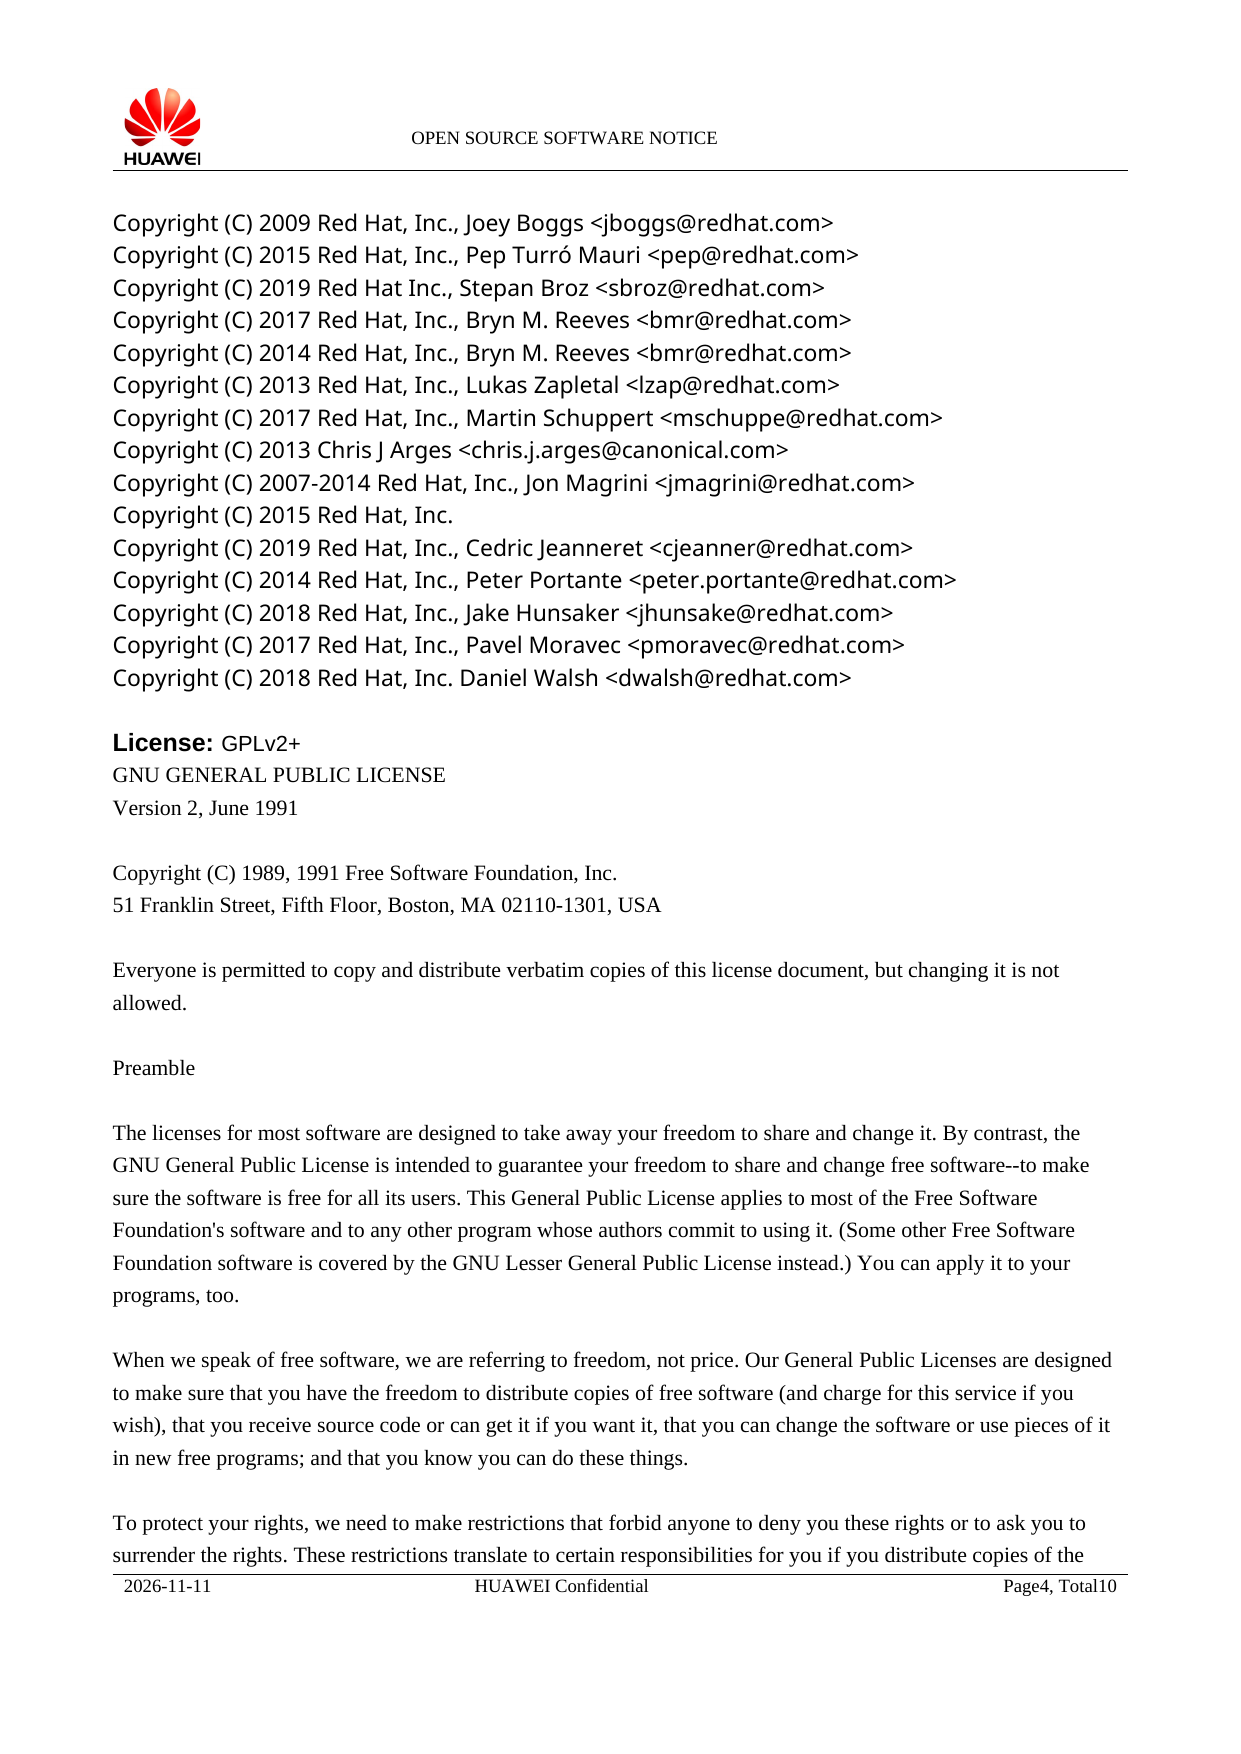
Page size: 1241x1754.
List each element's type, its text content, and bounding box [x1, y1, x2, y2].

text License: GPLv2+ [112, 726, 1128, 759]
picture [124, 88, 201, 165]
